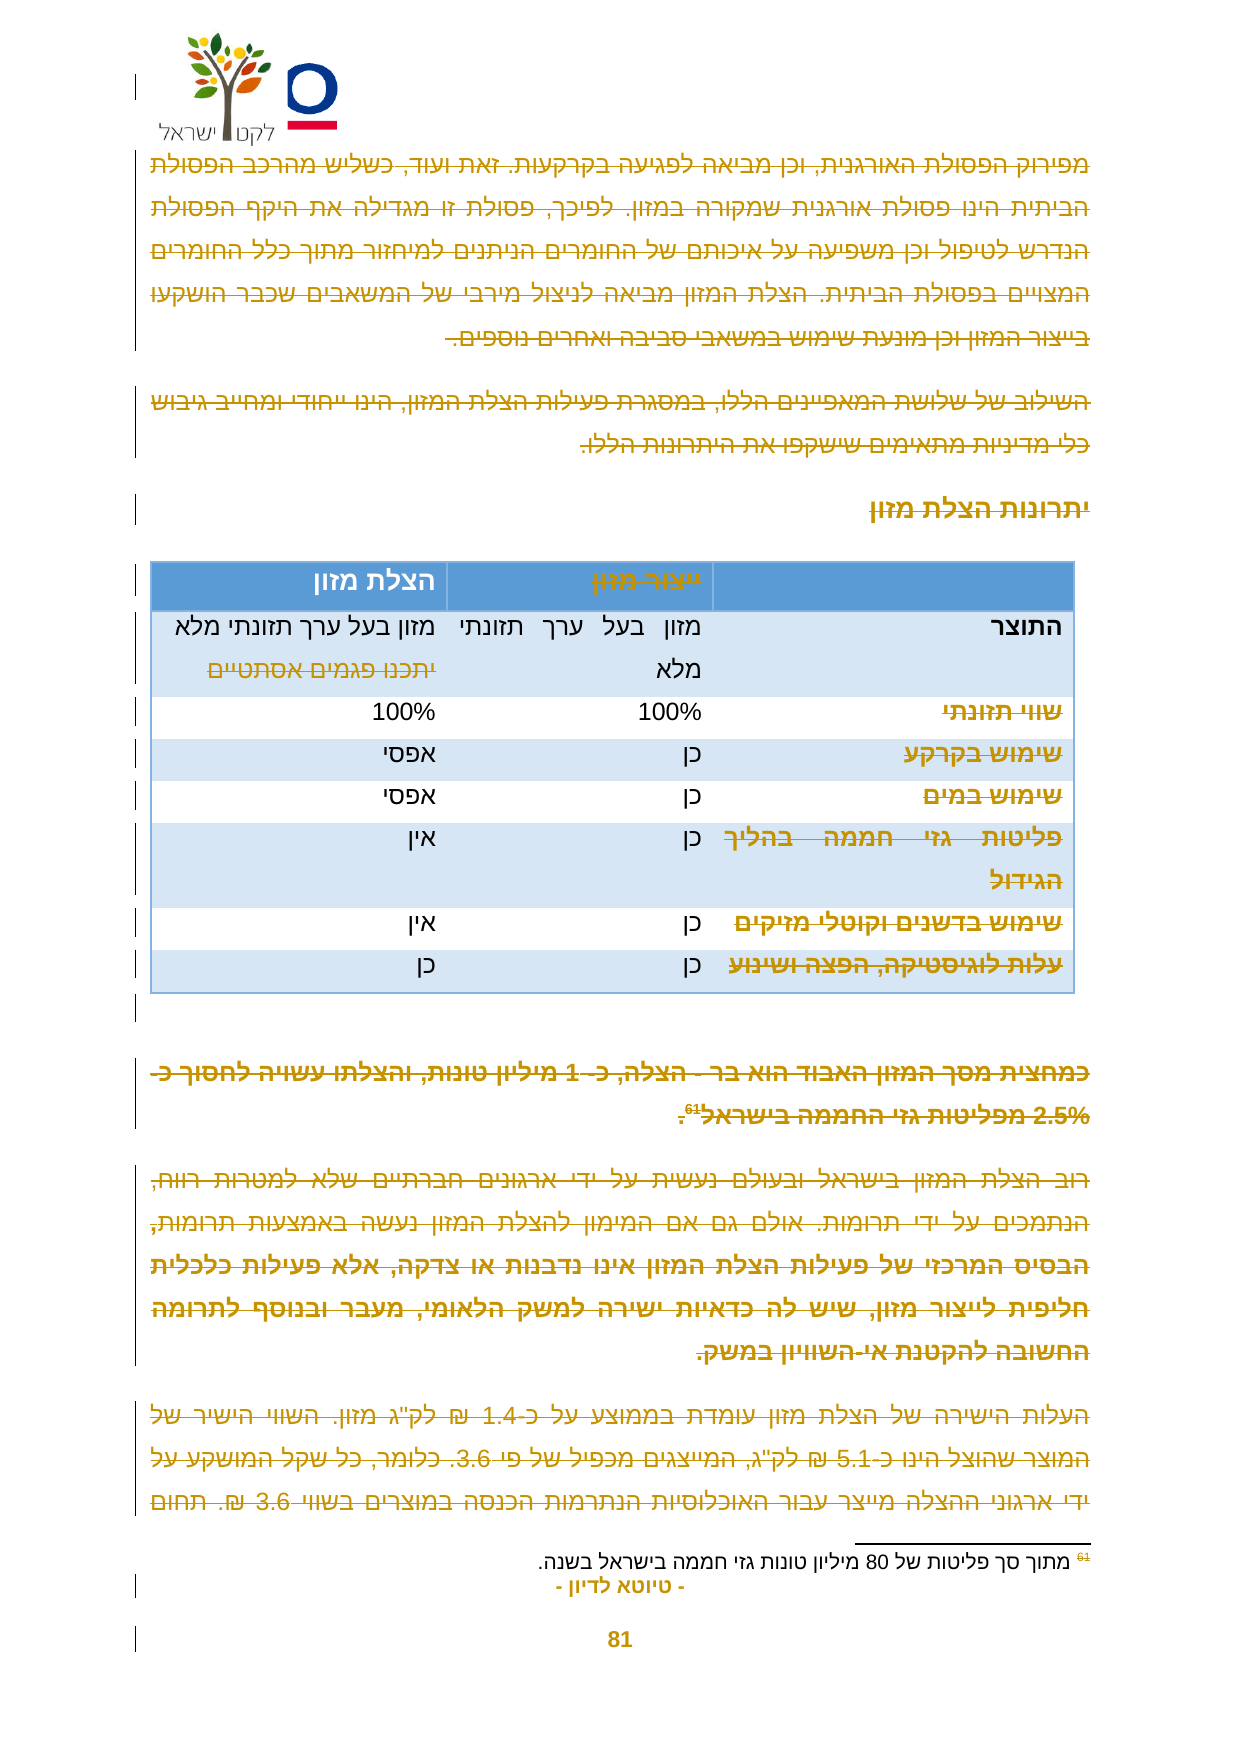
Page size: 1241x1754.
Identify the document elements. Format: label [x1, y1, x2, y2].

table_cell [713, 781, 1073, 823]
table_cell [713, 908, 1073, 950]
table_cell [447, 781, 713, 823]
picture [146, 9, 341, 151]
table_cell [447, 697, 713, 739]
table_header [152, 563, 446, 610]
table_cell [152, 612, 447, 697]
table_header [714, 563, 1073, 610]
table_cell [713, 950, 1073, 992]
table_cell [152, 781, 447, 823]
table_cell [152, 697, 447, 739]
table_cell [447, 908, 713, 950]
table_cell [447, 950, 713, 992]
table_cell [152, 739, 447, 781]
table_header [448, 563, 712, 610]
table_cell [713, 823, 1073, 908]
table_cell [152, 950, 447, 992]
table_cell [447, 612, 713, 697]
table_cell [152, 823, 447, 908]
table_cell [152, 908, 447, 950]
table_cell [447, 739, 713, 781]
table_cell [713, 612, 1073, 697]
table_cell [713, 739, 1073, 781]
table_cell [447, 823, 713, 908]
table_cell [713, 697, 1073, 739]
